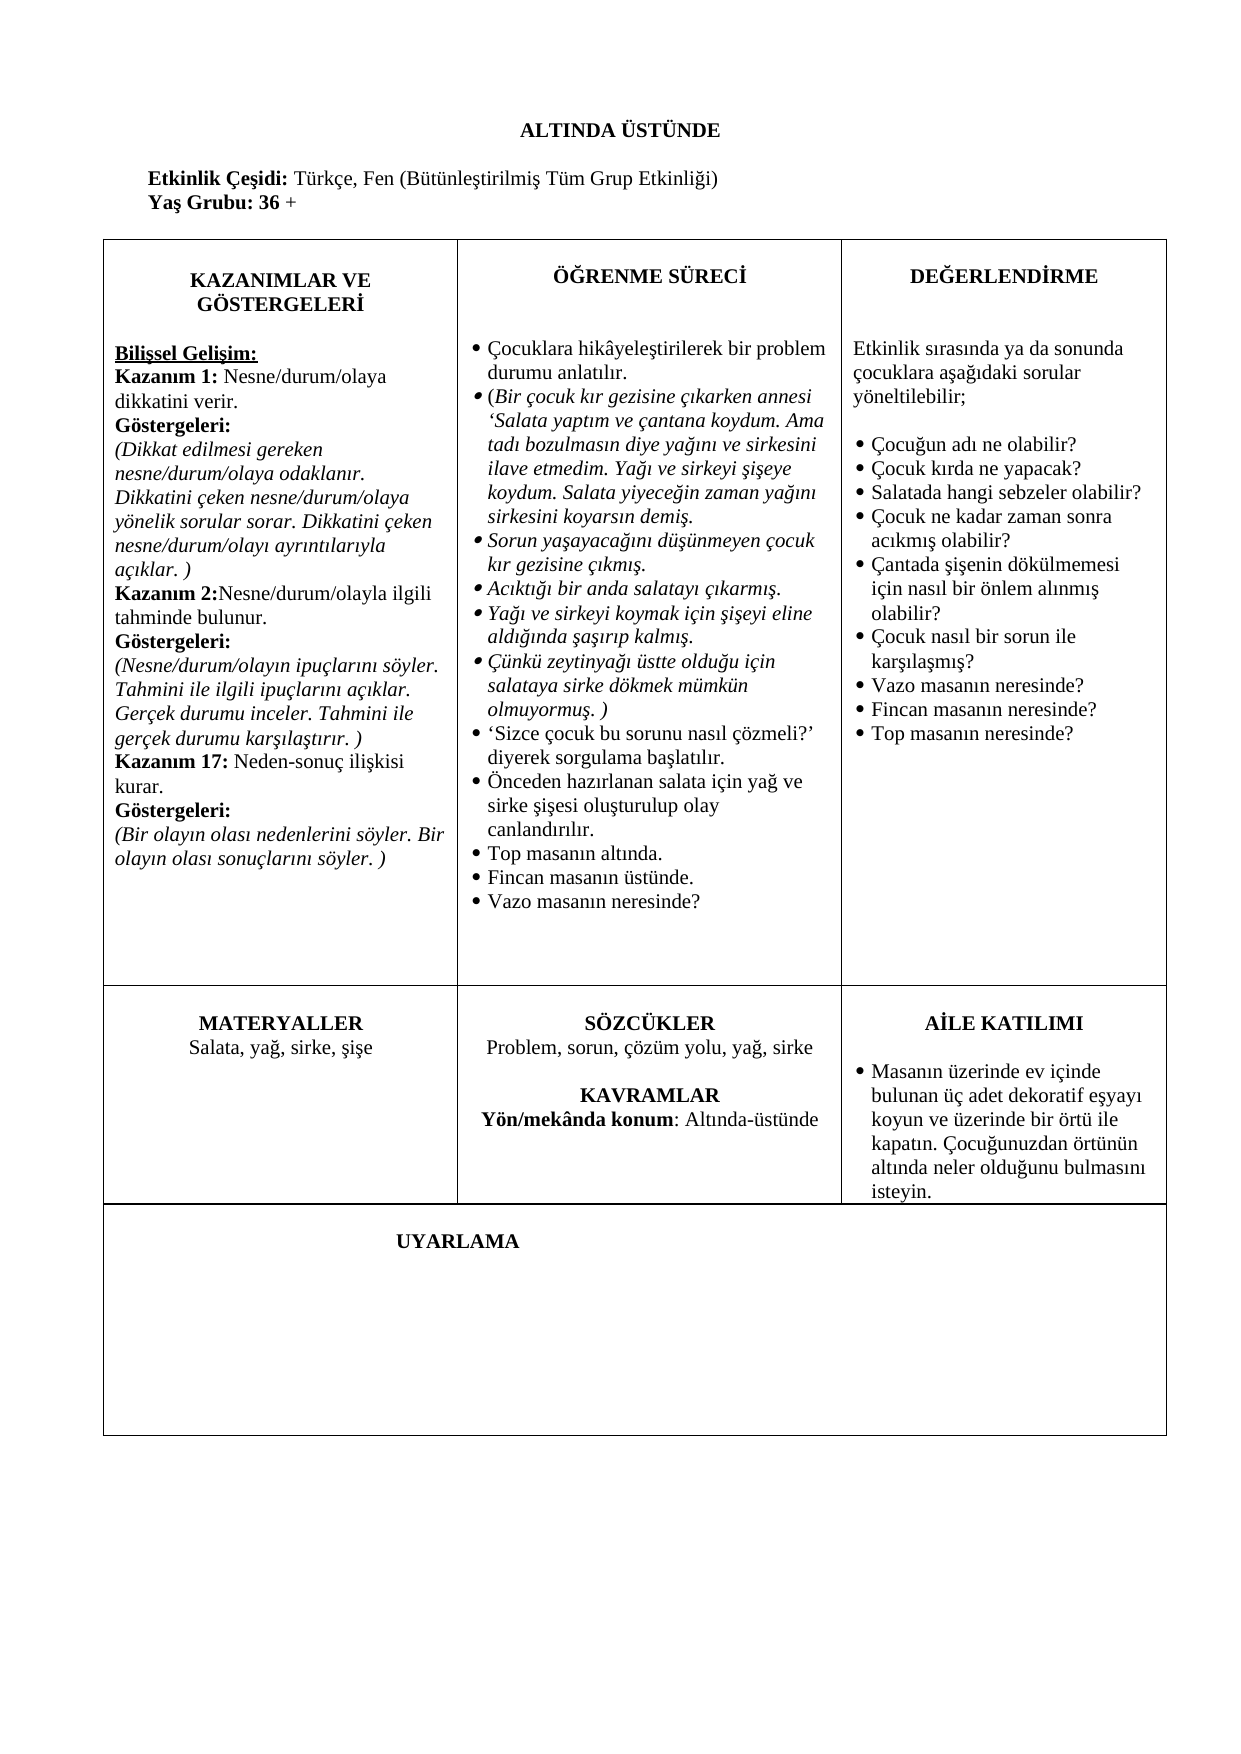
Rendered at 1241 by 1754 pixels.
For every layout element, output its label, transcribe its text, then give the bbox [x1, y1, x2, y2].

table_cell MATERYALLER Salata, yağ, sirke, şişe [104, 986, 457, 1203]
table_cell AİLE KATILIMI Masanın üzerinde ev içinde bulunan üç adet dekoratif eşyayı koyun ve üzerinde bir örtü ile kapatın. Çocuğunuzdan örtünün altında neler olduğunu bulmasını isteyin. [842, 986, 1166, 1203]
table_header DEĞERLENDİRME Etkinlik sırasında ya da sonunda çocuklara aşağıdaki sorular yöneltilebilir; Çocuğun adı ne olabilir? Çocuk kırda ne yapacak? Salatada hangi sebzeler olabilir? Çocuk ne kadar zaman sonra acıkmış olabilir? Çantada şişenin dökülmemesi için nasıl bir önlem alınmış olabilir? Çocuk nasıl bir sorun ile karşılaşmış? Vazo masanın neresinde? Fincan masanın neresinde? Top masanın neresinde? [842, 240, 1166, 985]
table_cell SÖZCÜKLER Problem, sorun, çözüm yolu, yağ, sirke KAVRAMLAR Yön/mekânda konum: Altında-üstünde [458, 986, 841, 1203]
table_header UYARLAMA [104, 1205, 812, 1435]
text ALTINDA ÜSTÜNDE [148, 118, 1092, 142]
table_header ÖĞRENME SÜRECİ Çocuklara hikâyeleştirilerek bir problem durumu anlatılır. (Bir çocuk kır gezisine çıkarken annesi ‘Salata yaptım ve çantana koydum. Ama tadı bozulmasın diye yağını ve sirkesini ilave etmedim. Yağı ve sirkeyi şişeye koydum. Salata yiyeceğin zaman yağını sirkesini koyarsın demiş. Sorun yaşayacağını düşünmeyen çocuk kır gezisine çıkmış. Acıktığı bir anda salatayı çıkarmış. Yağı ve sirkeyi koymak için şişeyi eline aldığında şaşırıp kalmış. Çünkü zeytinyağı üstte olduğu için salataya sirke dökmek mümkün olmuyormuş. ) ‘Sizce çocuk bu sorunu nasıl çözmeli?’ diyerek sorgulama başlatılır. Önceden hazırlanan salata için yağ ve sirke şişesi oluşturulup olay canlandırılır. Top masanın altında. Fincan masanın üstünde. Vazo masanın neresinde? [458, 240, 841, 985]
text Yaş Grubu: 36 + [148, 190, 1092, 214]
text Etkinlik Çeşidi: Türkçe, Fen (Bütünleştirilmiş Tüm Grup Etkinliği) [148, 166, 1092, 190]
table_header [812, 1205, 1166, 1435]
table_header KAZANIMLAR VE GÖSTERGELERİ Bilişsel Gelişim: Kazanım 1: Nesne/durum/olaya dikkatini verir. Göstergeleri: (Dikkat edilmesi gereken nesne/durum/olaya odaklanır. Dikkatini çeken nesne/durum/olaya yönelik sorular sorar. Dikkatini çeken nesne/durum/olayı ayrıntılarıyla açıklar. ) Kazanım 2:Nesne/durum/olayla ilgili tahminde bulunur. Göstergeleri: (Nesne/durum/olayın ipuçlarını söyler. Tahmini ile ilgili ipuçlarını açıklar. Gerçek durumu inceler. Tahmini ile gerçek durumu karşılaştırır. ) Kazanım 17: Neden-sonuç ilişkisi kurar. Göstergeleri: (Bir olayın olası nedenlerini söyler. Bir olayın olası sonuçlarını söyler. ) [104, 240, 457, 985]
